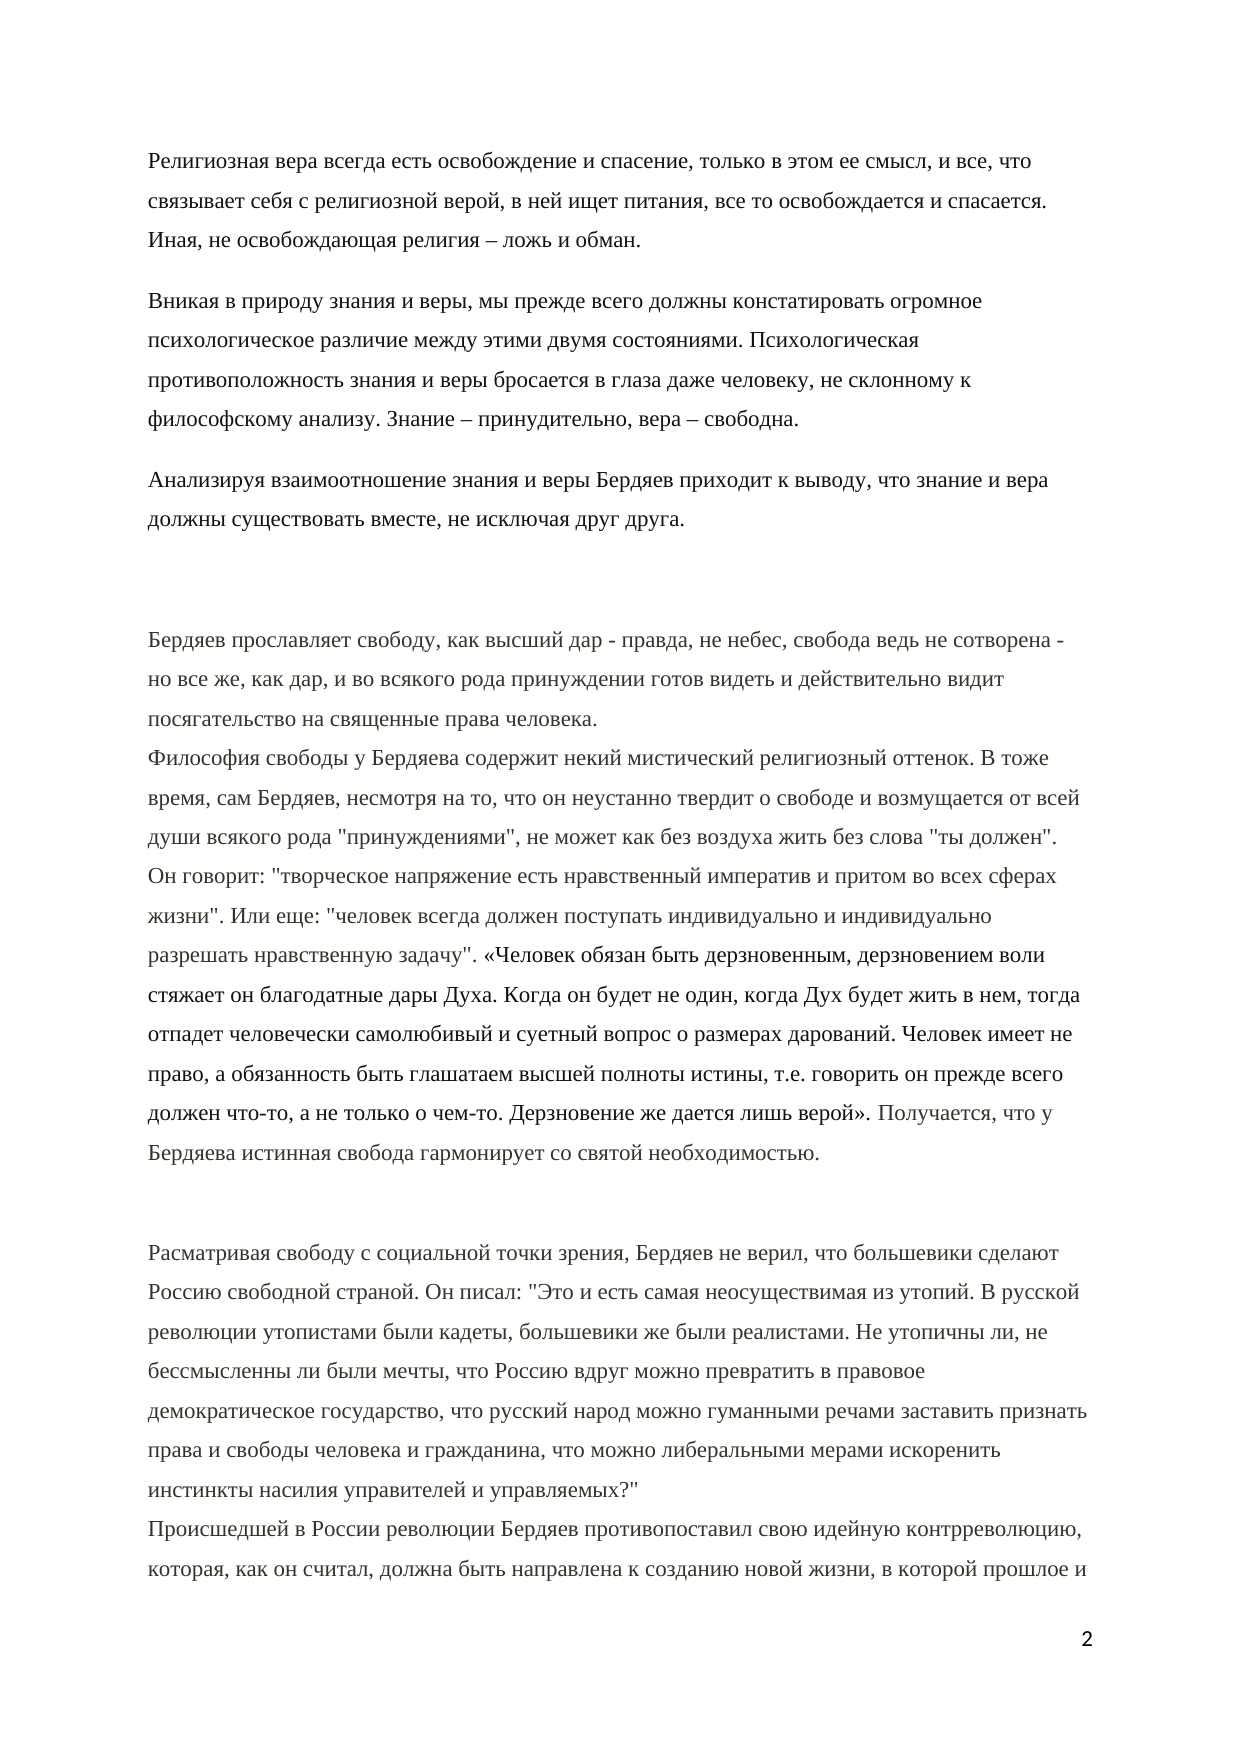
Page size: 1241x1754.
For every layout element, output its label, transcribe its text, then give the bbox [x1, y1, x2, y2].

text Вникая в природу знания и веры, мы прежде всего должны констатировать огромное психологическое различие между этими двумя состояниями. Психологическая противоположность знания и веры бросается в глаза даже человеку, не склонному к философскому анализу. Знание – принудительно, вера – свободна. [148, 287, 1093, 432]
text Анализируя взаимоотношение знания и веры Бердяев приходит к выводу, что знание и вера должны существовать вместе, не исключая друг друга. [148, 466, 1093, 531]
text Бердяев прославляет свободу, как высший дар - правда, не небес, свобода ведь не сотворена - но все же, как дар, и во всякого рода принуждении готов видеть и действительно видит посягательство на священные права человека. Философия свободы у Бердяева содержит некий мистический религиозный оттенок. В тоже время, сам Бердяев, несмотря на то, что он неустанно твердит о свободе и возмущается от всей души всякого рода "принуждениями", не может как без воздуха жить без слова "ты должен". Он говорит: "творческое напряжение есть нравственный императив и притом во всех сферах жизни". Или еще: "человек всегда должен поступать индивидуально и индивидуально разрешать нравственную задачу". «Человек обязан быть дерзновенным, дерзновением воли стяжает он благодатные дары Духа. Когда он будет не один, когда Дух будет жить в нем, тогда отпадет человечески самолюбивый и суетный вопрос о размерах дарований. Человек имеет не право, а обязанность быть глашатаем высшей полноты истины, т.е. говорить он прежде всего должен что-то, а не только о чем-то. Дерзновение же дается лишь верой». Получается, что у Бердяева истинная свобода гармонирует со святой необходимостью. [148, 626, 1093, 1165]
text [148, 1199, 1093, 1581]
text Религиозная вера всегда есть освобождение и спасение, только в этом ее смысл, и все, что связывает себя с религиозной верой, в ней ищет питания, все то освобождается и спасается. Иная, не освобождающая религия – ложь и обман. [148, 148, 1093, 253]
